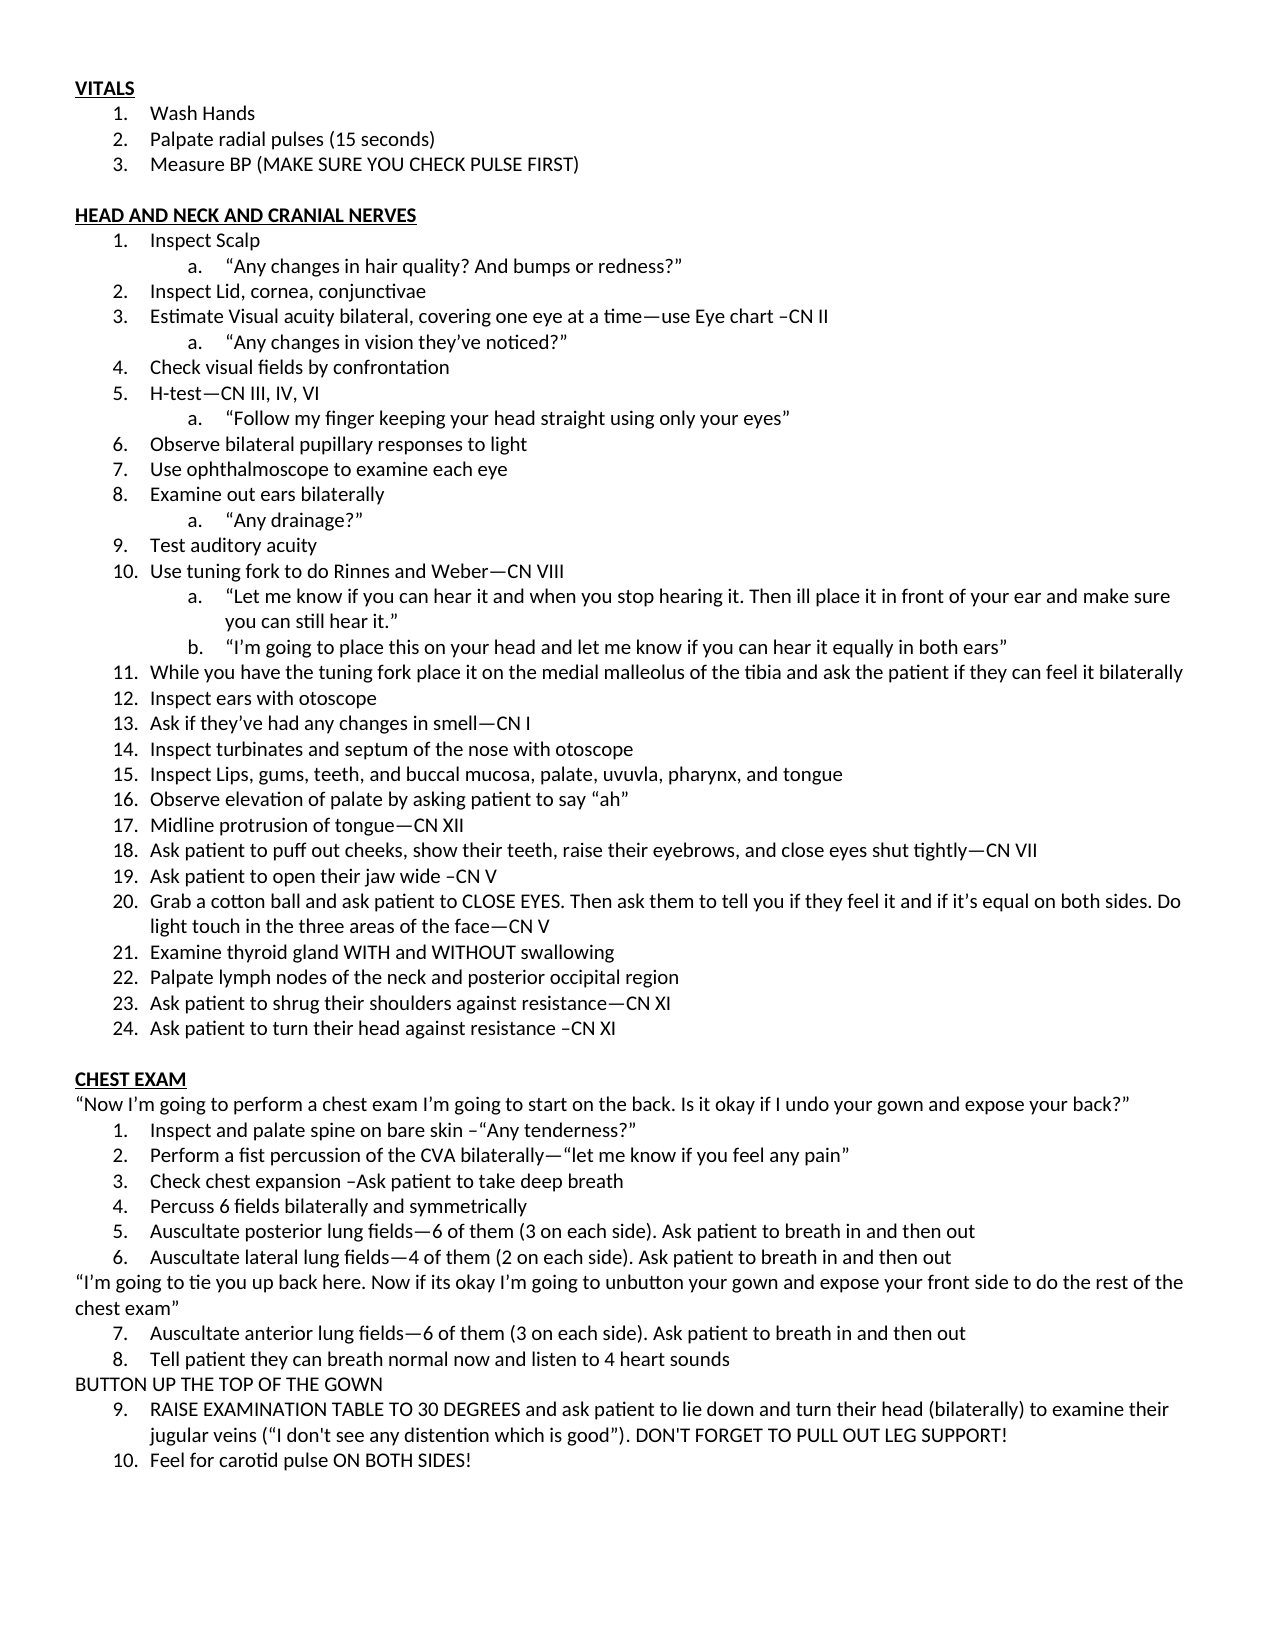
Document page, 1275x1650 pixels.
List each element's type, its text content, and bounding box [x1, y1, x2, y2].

list Inspect and palate spine on bare skin –“Any tenderness?” [112, 1117, 1200, 1142]
list Perform a fist percussion of the CVA bilaterally—“let me know if you feel any pain” [112, 1142, 1200, 1168]
text HEAD AND NECK AND CRANIAL NERVES [75, 202, 1200, 227]
list Grab a cotton ball and ask patient to CLOSE EYES. Then ask them to tell you if they feel it and if it’s equal on both sides. Do light touch in the three areas of the face—CN V [112, 888, 1200, 939]
text VITALS [75, 75, 1200, 100]
list Ask patient to puff out cheeks, show their teeth, raise their eyebrows, and close eyes shut tightly—CN VII [112, 837, 1200, 863]
text “Now I’m going to perform a chest exam I’m going to start on the back. Is it okay if I undo your gown and expose your back?” [75, 1092, 1200, 1117]
list Ask if they’ve had any changes in smell—CN I [112, 710, 1200, 736]
list Use tuning fork to do Rinnes and Weber—CN VIII [112, 558, 1200, 583]
list Observe elevation of palate by asking patient to say “ah” [112, 787, 1200, 812]
list “I’m going to place this on your head and let me know if you can hear it equally in both ears” [187, 634, 1200, 659]
list Auscultate anterior lung fields—6 of them (3 on each side). Ask patient to breath in and then out [112, 1320, 1200, 1346]
list “Any changes in hair quality? And bumps or redness?” [187, 253, 1200, 278]
list Inspect turbinates and septum of the nose with otoscope [112, 736, 1200, 761]
list Ask patient to turn their head against resistance –CN XI [112, 1015, 1200, 1041]
text CHEST EXAM [75, 1066, 1200, 1092]
list Estimate Visual acuity bilateral, covering one eye at a time—use Eye chart –CN II [112, 304, 1200, 329]
list RAISE EXAMINATION TABLE TO 30 DEGREES and ask patient to lie down and turn their head (bilaterally) to examine their jugular veins (“I don't see any distention which is good”). DON'T FORGET TO PULL OUT LEG SUPPORT! [112, 1397, 1200, 1447]
list “Let me know if you can hear it and when you stop hearing it. Then ill place it in front of your ear and make sure you can still hear it.” [187, 583, 1200, 634]
list Palpate lymph nodes of the neck and posterior occipital region [112, 964, 1200, 990]
list Ask patient to shrug their shoulders against resistance—CN XI [112, 990, 1200, 1015]
list Inspect Lips, gums, teeth, and buccal mucosa, palate, uvuvla, pharynx, and tongue [112, 761, 1200, 787]
list Palpate radial pulses (15 seconds) [112, 126, 1200, 151]
list Check chest expansion –Ask patient to take deep breath [112, 1168, 1200, 1193]
list Wash Hands [112, 100, 1200, 126]
list Check visual fields by confrontation [112, 354, 1200, 380]
list Inspect Lid, cornea, conjunctivae [112, 278, 1200, 304]
text BUTTON UP THE TOP OF THE GOWN [75, 1371, 1200, 1397]
list Auscultate posterior lung fields—6 of them (3 on each side). Ask patient to breath in and then out [112, 1219, 1200, 1244]
text “I’m going to tie you up back here. Now if its okay I’m going to unbutton your gown and expose your front side to do the rest of the chest exam” [75, 1269, 1200, 1320]
list Inspect ears with otoscope [112, 685, 1200, 710]
list Observe bilateral pupillary responses to light [112, 431, 1200, 456]
list “Follow my finger keeping your head straight using only your eyes” [187, 405, 1200, 431]
list Tell patient they can breath normal now and listen to 4 heart sounds [112, 1346, 1200, 1371]
list Examine thyroid gland WITH and WITHOUT swallowing [112, 939, 1200, 964]
list Percuss 6 fields bilaterally and symmetrically [112, 1193, 1200, 1219]
list Midline protrusion of tongue—CN XII [112, 812, 1200, 837]
list Feel for carotid pulse ON BOTH SIDES! [112, 1447, 1200, 1473]
list “Any drainage?” [187, 507, 1200, 532]
list Inspect Scalp [112, 227, 1200, 253]
list Ask patient to open their jaw wide –CN V [112, 863, 1200, 888]
list Test auditory acuity [112, 532, 1200, 558]
list Auscultate lateral lung fields—4 of them (2 on each side). Ask patient to breath in and then out [112, 1244, 1200, 1269]
list “Any changes in vision they’ve noticed?” [187, 329, 1200, 354]
list Examine out ears bilaterally [112, 482, 1200, 507]
list Measure BP (MAKE SURE YOU CHECK PULSE FIRST) [112, 151, 1200, 177]
list Use ophthalmoscope to examine each eye [112, 456, 1200, 482]
list While you have the tuning fork place it on the medial malleolus of the tibia and ask the patient if they can feel it bilaterally [112, 659, 1200, 685]
list H-test—CN III, IV, VI [112, 380, 1200, 405]
